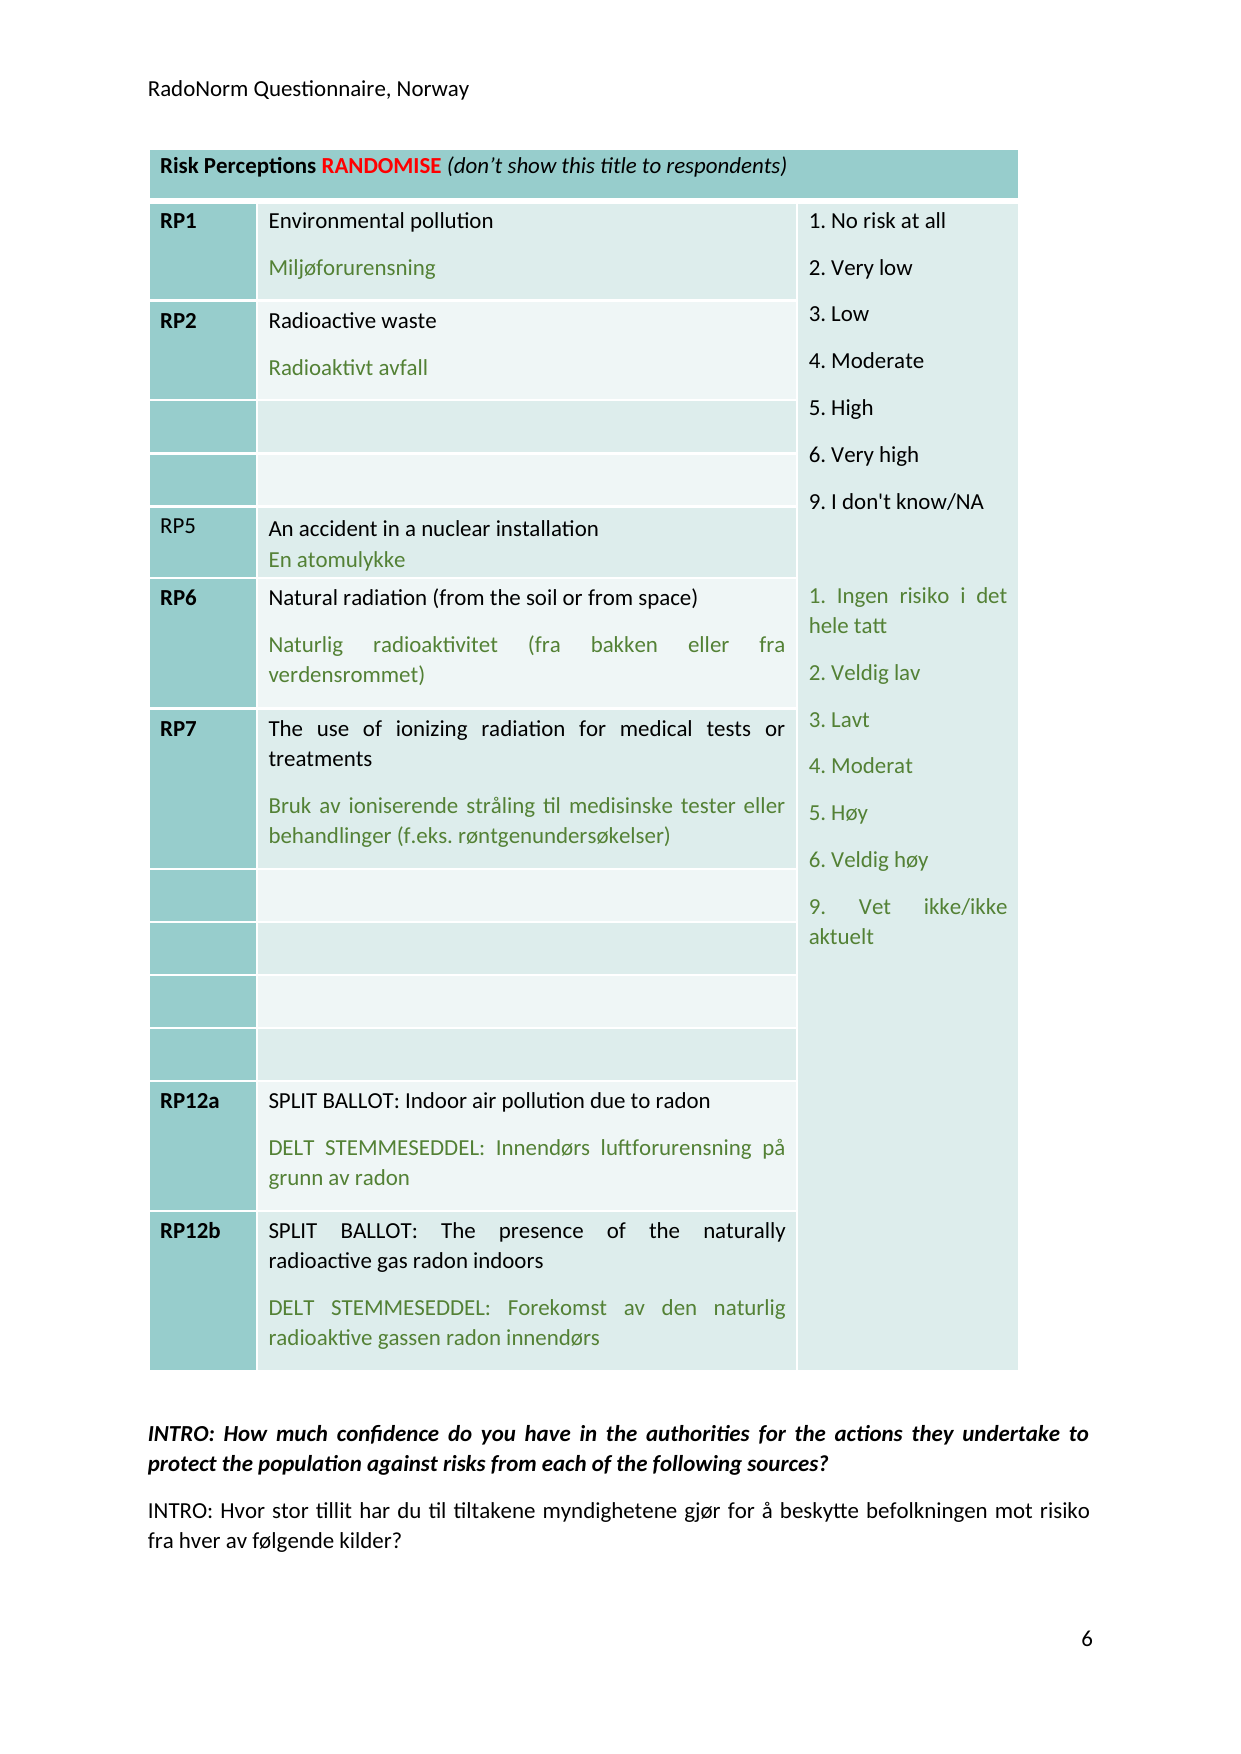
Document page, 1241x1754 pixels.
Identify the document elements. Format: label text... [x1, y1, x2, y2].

table_cell RP7 [150, 710, 256, 868]
table_cell SPLIT BALLOT: The presence of the naturally radioactive gas radon indoors DELT STEMMESEDDEL: Forekomst av den naturlig radioaktive gassen radon innendørs [258, 1212, 796, 1370]
table_cell [150, 976, 256, 1027]
table_cell [150, 1029, 256, 1080]
table_cell RP12a [150, 1082, 256, 1210]
table_cell The use of ionizing radiation for medical tests or treatments Bruk av ioniserende stråling til medisinske tester eller behandlinger (f.eks. røntgenundersøkelser) [258, 710, 796, 868]
text INTRO: Hvor stor tillit har du til tiltakene myndighetene gjør for å beskytte befolkningen mot risiko fra hver av følgende kilder? [148, 1496, 1093, 1554]
table_header Risk Perceptions RANDOMISE (don’t show this title to respondents) [150, 150, 1018, 198]
table_cell An accident in a nuclear installation En atomulykke [258, 508, 796, 577]
table_cell [258, 401, 796, 452]
table_cell RP2 [150, 302, 256, 399]
table_cell SPLIT BALLOT: Indoor air pollution due to radon DELT STEMMESEDDEL: Innendørs luftforurensning på grunn av radon [258, 1082, 796, 1210]
table_cell RP5 [150, 508, 256, 577]
table_cell [150, 923, 256, 974]
table_cell Natural radiation (from the soil or from space) Naturlig radioaktivitet (fra bakken eller fra verdensrommet) [258, 579, 796, 707]
table_cell RP6 [150, 579, 256, 707]
table_cell [258, 976, 796, 1027]
table_cell [150, 870, 256, 921]
table_cell RP12b [150, 1212, 256, 1370]
table_cell 1. No risk at all 2. Very low 3. Low 4. Moderate 5. High 6. Very high 9. I don't know/NA 1. Ingen risiko i det hele tatt 2. Veldig lav 3. Lavt 4. Moderat 5. Høy 6. Veldig høy 9. Vet ikke/ikke aktuelt [798, 204, 1018, 1370]
table_cell [258, 923, 796, 974]
table_cell [258, 1029, 796, 1080]
table_cell [258, 870, 796, 921]
table_cell [150, 401, 256, 452]
table_cell [150, 455, 256, 505]
table_cell RP1 [150, 204, 256, 299]
table_cell Radioactive waste Radioaktivt avfall [258, 302, 796, 399]
text INTRO: How much confidence do you have in the authorities for the actions they undertake to protect the population against risks from each of the following sources? [148, 1419, 1093, 1477]
table_cell Environmental pollution Miljøforurensning [258, 204, 796, 299]
table_cell [258, 455, 796, 505]
